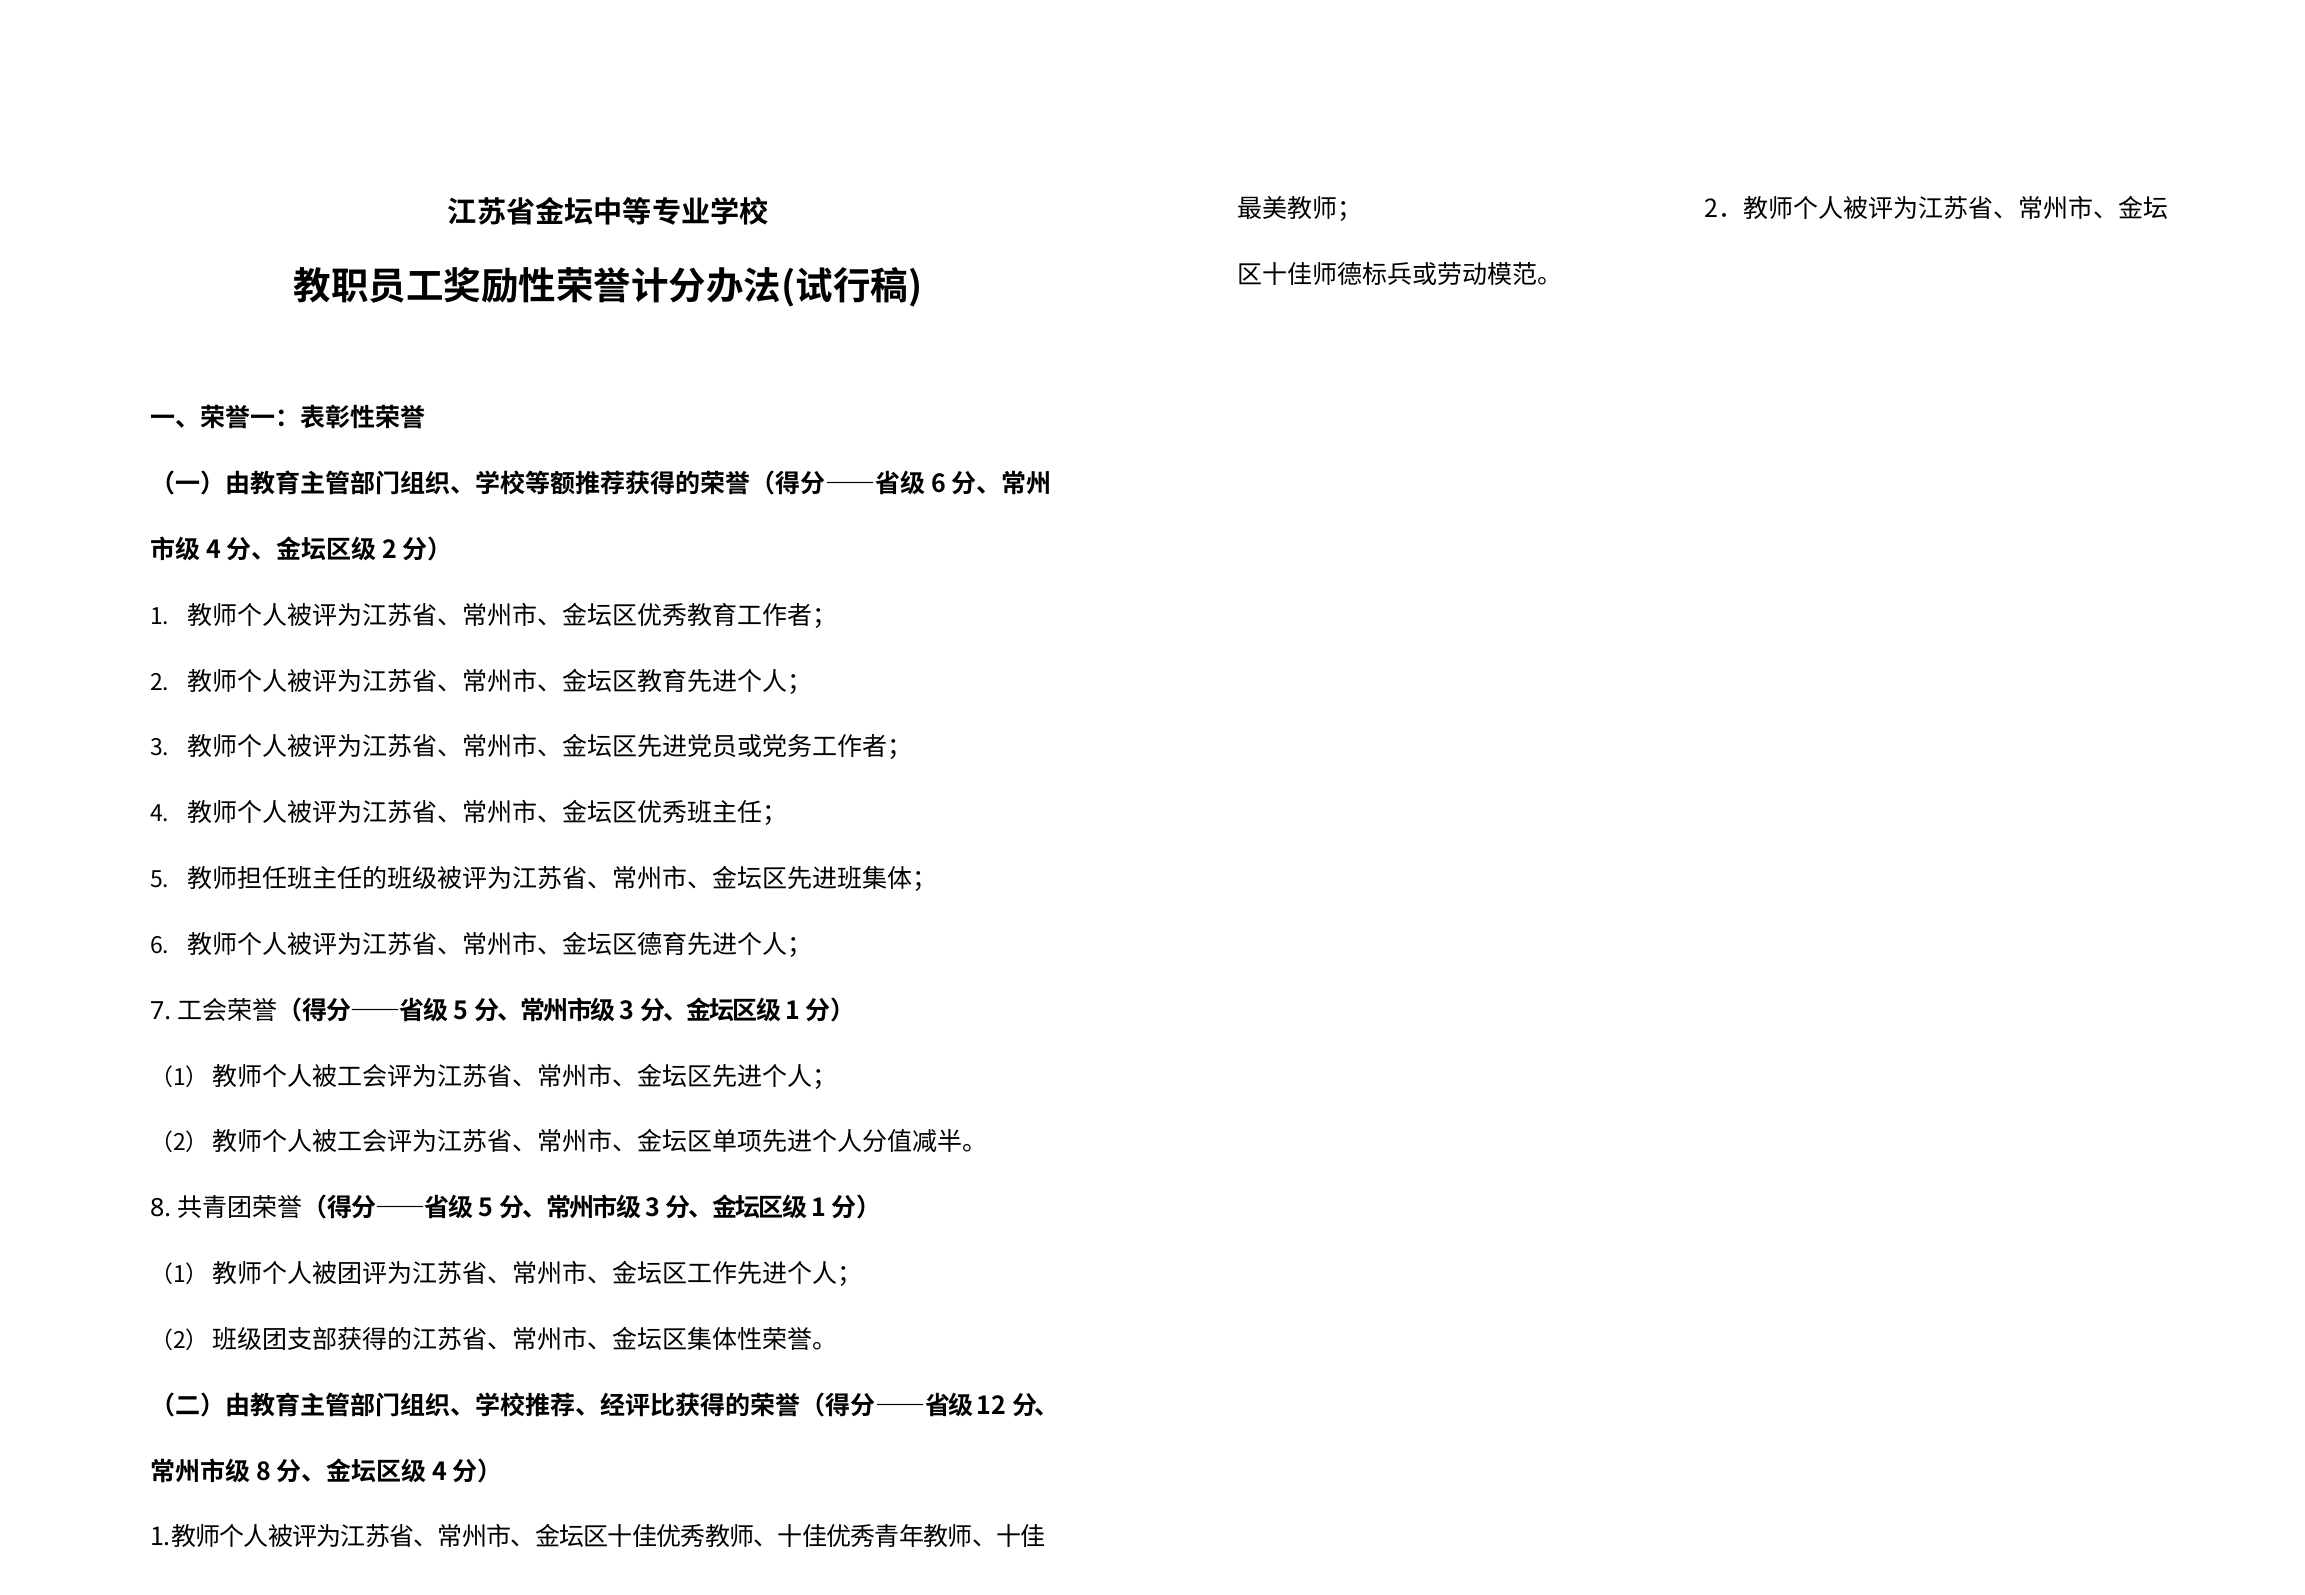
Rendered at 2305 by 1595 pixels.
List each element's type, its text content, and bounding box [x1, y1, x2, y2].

list 教师个人被评为江苏省、常州市、金坛区教育先进个人； [150, 661, 1071, 697]
list 教师个人被评为江苏省、常州市、金坛区德育先进个人； [150, 924, 1071, 961]
text 1.教师个人被评为江苏省、常州市、金坛区十佳优秀教师、十佳优秀青年教师、十佳最美教师； 2．教师个人被评为江苏省、常州市、金坛区十佳师德标兵或劳动模范。 [1237, 189, 2175, 291]
text 1.教师个人被评为江苏省、常州市、金坛区十佳优秀教师、十佳优秀青年教师、十佳最美教师； 2．教师个人被评为江苏省、常州市、金坛区十佳师德标兵或劳动模范。 [150, 1517, 1066, 1553]
text 市级 4 分、金坛区级 2 分） [150, 529, 1071, 565]
list 教师个人被评为江苏省、常州市、金坛区优秀班主任； [150, 793, 1071, 829]
text 常州市级 8 分、金坛区级 4 分） [150, 1451, 1071, 1487]
list 班级团支部获得的江苏省、常州市、金坛区集体性荣誉。 [150, 1319, 1071, 1356]
subtitle 8. 共青团荣誉（得分——省级 5 分、常州市级 3 分、金坛区级 1 分） [150, 1188, 1071, 1224]
list 教师个人被评为江苏省、常州市、金坛区优秀教育工作者； [150, 595, 1071, 631]
list 教师个人被团评为江苏省、常州市、金坛区工作先进个人； [150, 1254, 1071, 1290]
text 江苏省金坛中等专业学校 [248, 189, 968, 231]
subtitle 一、荣誉一：表彰性荣誉 [150, 398, 1071, 434]
subtitle 7. 工会荣誉（得分——省级 5 分、常州市级 3 分、金坛区级 1 分） [150, 990, 1071, 1027]
list 教师个人被工会评为江苏省、常州市、金坛区先进个人； [150, 1056, 1071, 1092]
subtitle （二）由教育主管部门组织、学校推荐、经评比获得的荣誉（得分——省级 12 分、 [150, 1385, 1071, 1422]
list 教师个人被工会评为江苏省、常州市、金坛区单项先进个人分值减半。 [150, 1122, 1071, 1158]
list 教师个人被评为江苏省、常州市、金坛区先进党员或党务工作者； [150, 727, 1071, 763]
list 教师担任班主任的班级被评为江苏省、常州市、金坛区先进班集体； [150, 858, 1071, 895]
text （一）由教育主管部门组织、学校等额推荐获得的荣誉（得分——省级 6 分、常州 [150, 463, 1071, 499]
text 教职员工奖励性荣誉计分办法(试行稿) [248, 256, 968, 311]
